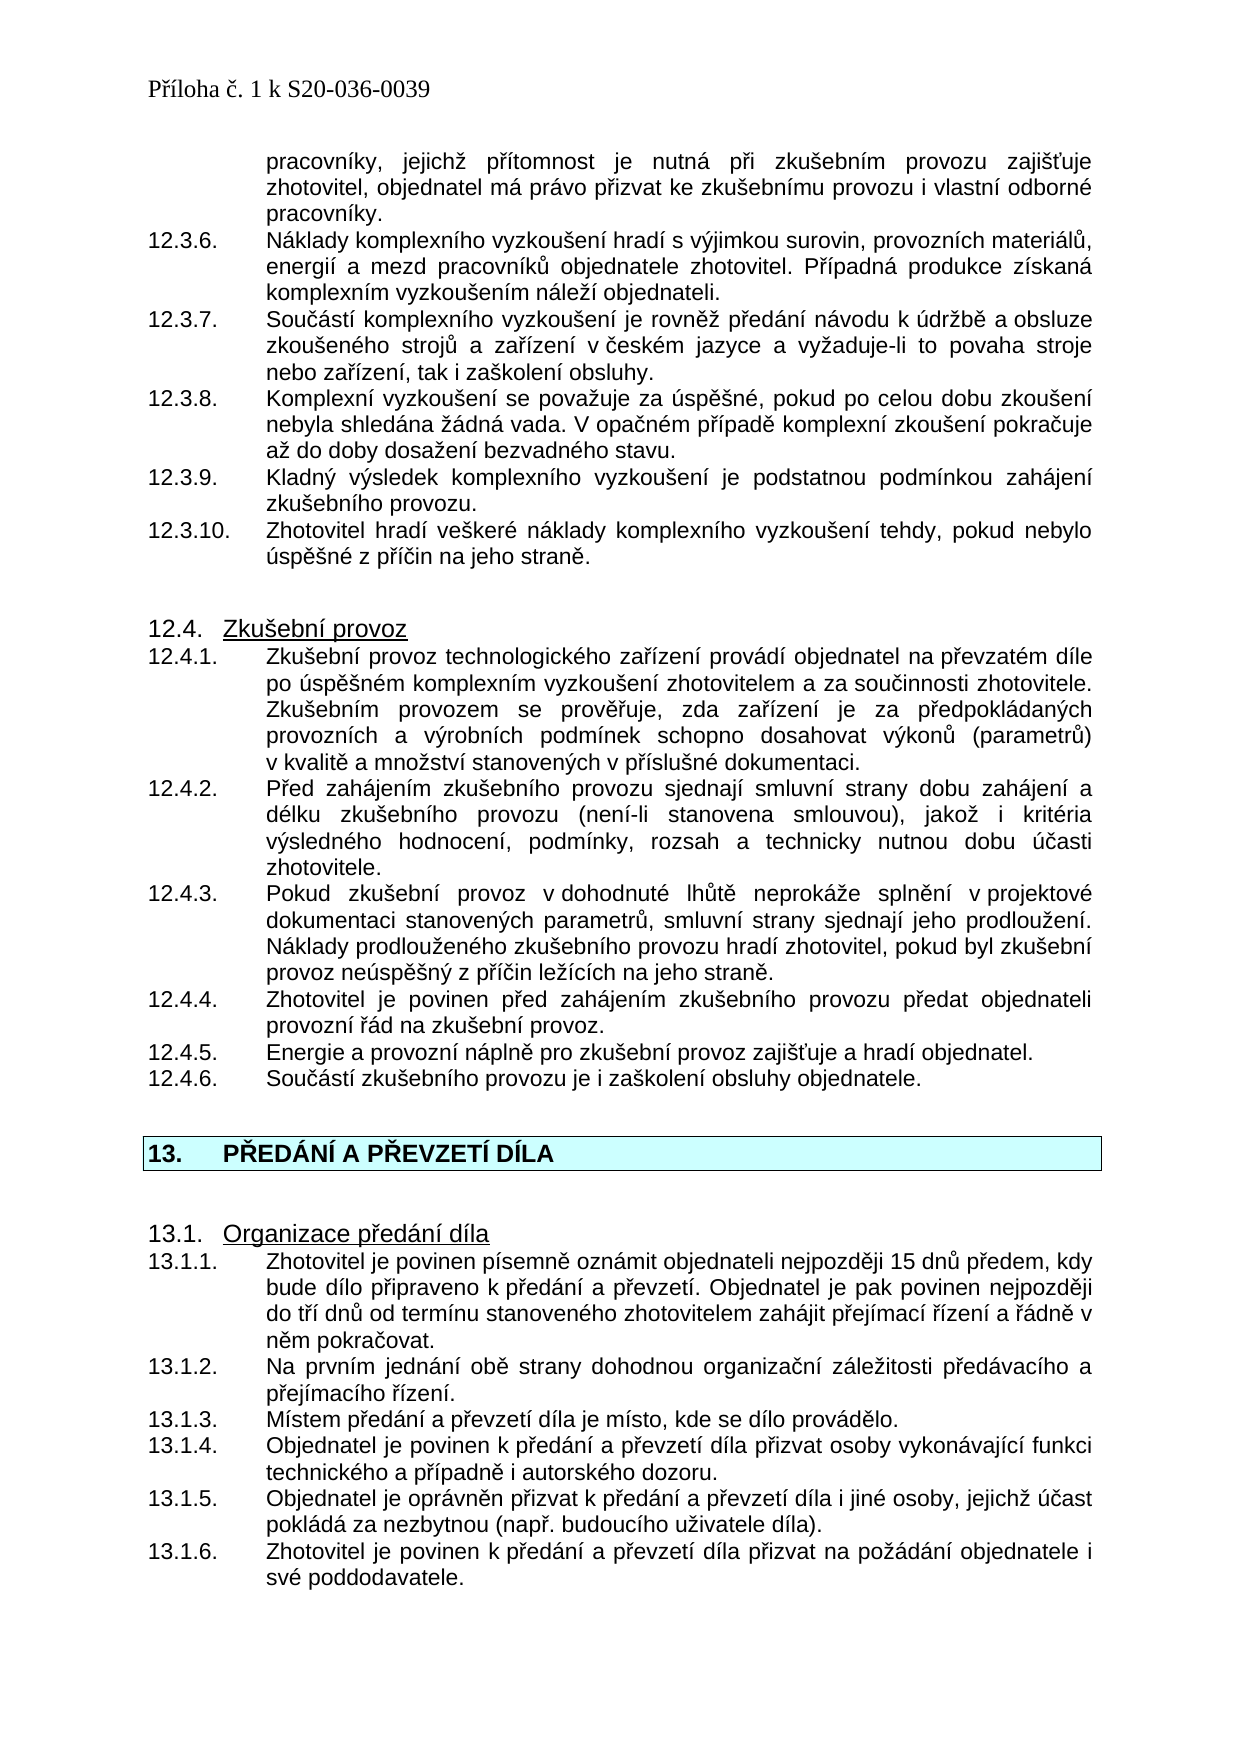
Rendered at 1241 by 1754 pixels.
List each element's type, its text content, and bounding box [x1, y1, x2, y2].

list Komplexní vyzkoušení se považuje za úspěšné, pokud po celou dobu zkoušení nebyla shledána žádná vada. V opačném případě komplexní zkoušení pokračuje až do doby dosažení bezvadného stavu. [148, 385, 1093, 464]
text Předání a převzetí díla [144, 1137, 1101, 1170]
list Místem předání a převzetí díla je místo, kde se dílo provádělo. [148, 1406, 1093, 1432]
list Zhotovitel je povinen před zahájením zkušebního provozu předat objednateli provozní řád na zkušební provoz. [148, 986, 1093, 1038]
list Součástí komplexního vyzkoušení je rovněž předání návodu k údržbě a obsluze zkoušeného strojů a zařízení v českém jazyce a vyžaduje-li to povaha stroje nebo zařízení, tak i zaškolení obsluhy. [148, 306, 1093, 385]
list Před zahájením zkušebního provozu sjednají smluvní strany dobu zahájení a délku zkušebního provozu (není-li stanovena smlouvou), jakož i kritéria výsledného hodnocení, podmínky, rozsah a technicky nutnou dobu účasti zhotovitele. [148, 775, 1093, 880]
list Zkušební provoz technologického zařízení provádí objednatel na převzatém díle po úspěšném komplexním vyzkoušení zhotovitelem a za součinnosti zhotovitele. Zkušebním provozem se prověřuje, zda zařízení je za předpokládaných provozních a výrobních podmínek schopno dosahovat výkonů (parametrů) v kvalitě a množství stanovených v příslušné dokumentaci. [148, 643, 1093, 775]
list Součástí zkušebního provozu je i zaškolení obsluhy objednatele. [148, 1065, 1093, 1091]
list Kladný výsledek komplexního vyzkoušení je podstatnou podmínkou zahájení zkušebního provozu. [148, 464, 1093, 517]
list Zkušební provoz [148, 614, 1093, 643]
list Objednatel je povinen k předání a převzetí díla přizvat osoby vykonávající funkci technického a případně i autorského dozoru. [148, 1432, 1093, 1485]
list Energie a provozní náplně pro zkušební provoz zajišťuje a hradí objednatel. [148, 1038, 1093, 1065]
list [148, 148, 1093, 227]
list Zhotovitel je povinen písemně oznámit objednateli nejpozději 15 dnů předem, kdy bude dílo připraveno k předání a převzetí. Objednatel je pak povinen nejpozději do tří dnů od termínu stanoveného zhotovitelem zahájit přejímací řízení a řádně v něm pokračovat. [148, 1248, 1093, 1353]
list Zhotovitel je povinen k předání a převzetí díla přizvat na požádání objednatele i své poddodavatele. [148, 1538, 1093, 1590]
list Zhotovitel hradí veškeré náklady komplexního vyzkoušení tehdy, pokud nebylo úspěšné z příčin na jeho straně. [148, 517, 1093, 569]
list Náklady komplexního vyzkoušení hradí s výjimkou surovin, provozních materiálů, energií a mezd pracovníků objednatele zhotovitel. Případná produkce získaná komplexním vyzkoušením náleží objednateli. [148, 227, 1093, 306]
list Na prvním jednání obě strany dohodnou organizační záležitosti předávacího a přejímacího řízení. [148, 1353, 1093, 1406]
list Objednatel je oprávněn přizvat k předání a převzetí díla i jiné osoby, jejichž účast pokládá za nezbytnou (např. budoucího uživatele díla). [148, 1485, 1093, 1538]
list Organizace předání díla [148, 1219, 1093, 1248]
list Pokud zkušební provoz v dohodnuté lhůtě neprokáže splnění v projektové dokumentaci stanovených parametrů, smluvní strany sjednají jeho prodloužení. Náklady prodlouženého zkušebního provozu hradí zhotovitel, pokud byl zkušební provoz neúspěšný z příčin ležících na jeho straně. [148, 880, 1093, 986]
